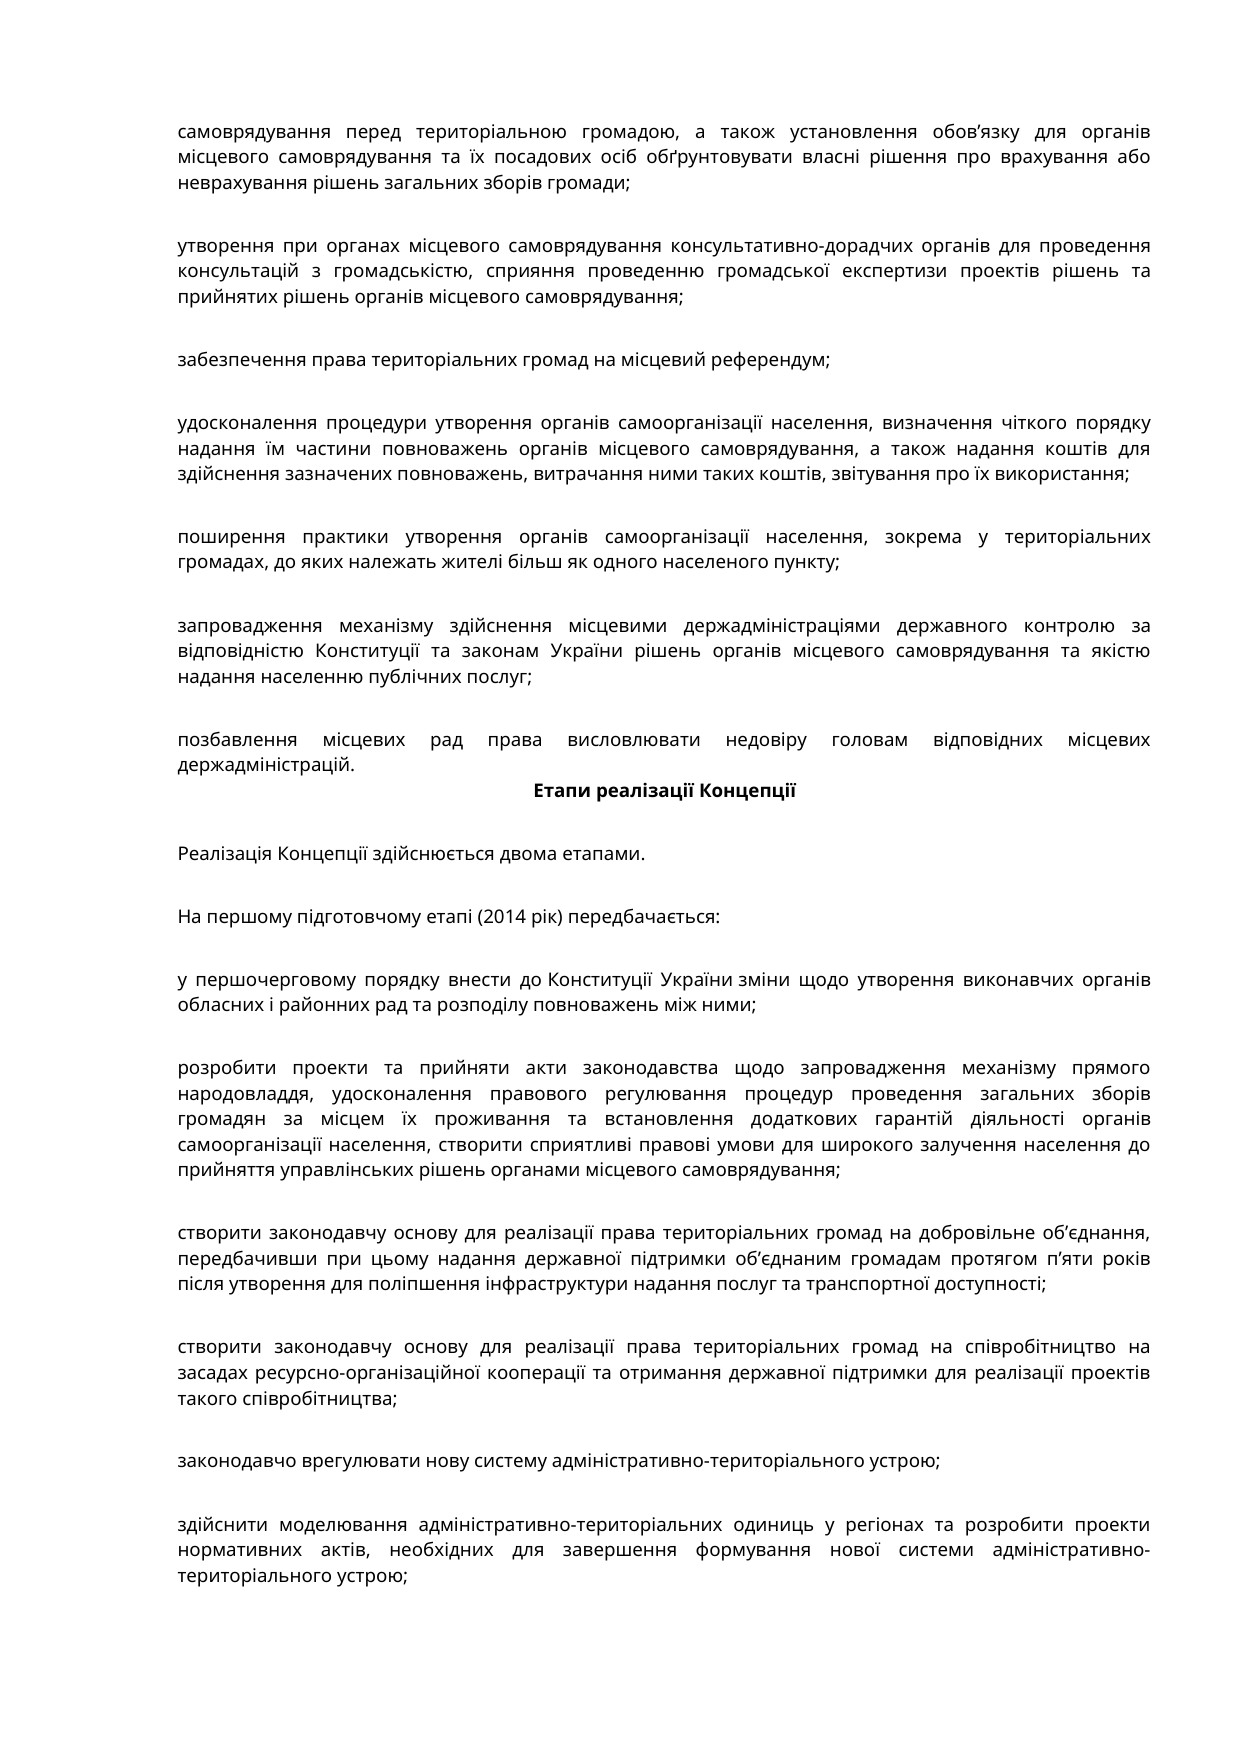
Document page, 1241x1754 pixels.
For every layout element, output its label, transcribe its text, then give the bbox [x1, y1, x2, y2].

text створити законодавчу основу для реалізації права територіальних громад на співробітництво на засадах ресурсно-організаційної кооперації та отримання державної підтримки для реалізації проектів такого співробітництва; [177, 1334, 1152, 1410]
text удосконалення процедури утворення органів самоорганізації населення, визначення чіткого порядку надання їм частини повноважень органів місцевого самоврядування, а також надання коштів для здійснення зазначених повноважень, витрачання ними таких коштів, звітування про їх використання; [177, 409, 1152, 486]
text позбавлення місцевих рад права висловлювати недовіру головам відповідних місцевих держадміністрацій. [177, 726, 1152, 777]
text законодавчо врегулювати нову систему адміністративно-територіального устрою; [177, 1448, 1152, 1473]
text здійснити моделювання адміністративно-територіальних одиниць у регіонах та розробити проекти нормативних актів, необхідних для завершення формування нової системи адміністративно-територіального устрою; [177, 1511, 1152, 1587]
text створити законодавчу основу для реалізації права територіальних громад на добровільне об’єднання, передбачивши при цьому надання державної підтримки об’єднаним громадам протягом п’яти років після утворення для поліпшення інфраструктури надання послуг та транспортної доступності; [177, 1220, 1152, 1296]
text забезпечення права територіальних громад на місцевий референдум; [177, 346, 1152, 372]
text запровадження механізму здійснення місцевими держадміністраціями державного контролю за відповідністю Конституції та законам України рішень органів місцевого самоврядування та якістю надання населенню публічних послуг; [177, 612, 1152, 688]
text у першочерговому порядку внести до Конституції України зміни щодо утворення виконавчих органів обласних і районних рад та розподілу повноважень між ними; [177, 966, 1152, 1017]
text Реалізація Концепції здійснюється двома етапами. [177, 840, 1152, 866]
text розробити проекти та прийняти акти законодавства щодо запровадження механізму прямого народовладдя, удосконалення правового регулювання процедур проведення загальних зборів громадян за місцем їх проживання та встановлення додаткових гарантій діяльності органів самоорганізації населення, створити сприятливі правові умови для широкого залучення населення до прийняття управлінських рішень органами місцевого самоврядування; [177, 1054, 1152, 1182]
text На першому підготовчому етапі (2014 рік) передбачається: [177, 903, 1152, 928]
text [177, 118, 1152, 195]
text поширення практики утворення органів самоорганізації населення, зокрема у територіальних громадах, до яких належать жителі більш як одного населеного пункту; [177, 523, 1152, 574]
text утворення при органах місцевого самоврядування консультативно-дорадчих органів для проведення консультацій з громадськістю, сприяння проведенню громадської експертизи проектів рішень та прийнятих рішень органів місцевого самоврядування; [177, 232, 1152, 309]
text Етапи реалізації Концепції [177, 777, 1152, 802]
